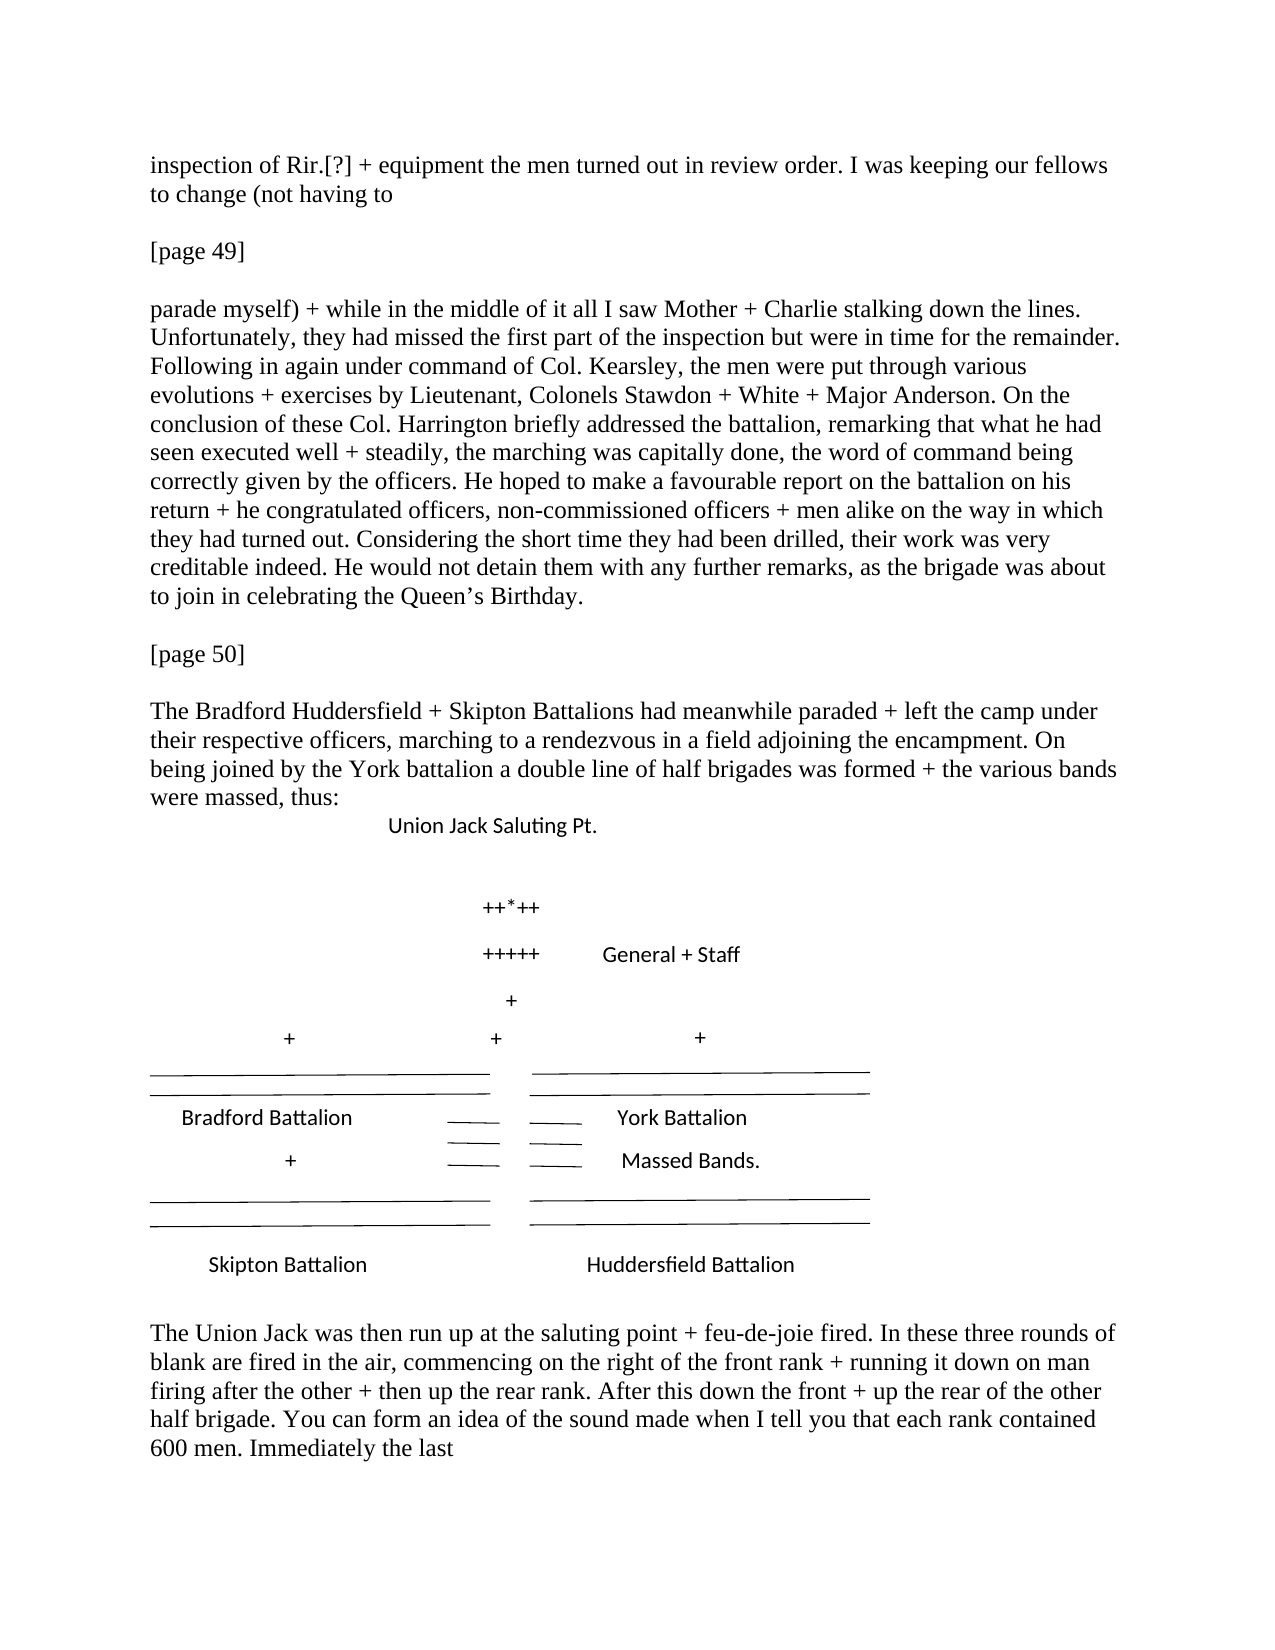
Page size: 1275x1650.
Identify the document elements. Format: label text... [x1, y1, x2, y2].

text [page 49] [150, 236, 1125, 265]
text The Bradford Huddersfield + Skipton Battalions had meanwhile paraded + left the camp under their respective officers, marching to a rendezvous in a field adjoining the encampment. On being joined by the York battalion a double line of half brigades was formed + the various bands were massed, thus: [150, 696, 1125, 811]
text Following in again under command of Col. Kearsley, the men were put through various evolutions + exercises by Lieutenant, Colonels Stawdon + White + Major Anderson. On the conclusion of these Col. Harrington briefly addressed the battalion, remarking that what he had seen executed well + steadily, the marching was capitally done, the word of command being correctly given by the officers. He hoped to make a favourable report on the battalion on his return + he congratulated officers, non-commissioned officers + men alike on the way in which they had turned out. Considering the short time they had been drilled, their work was very creditable indeed. He would not detain them with any further remarks, as the brigade was about to join in celebrating the Queen’s Birthday. [150, 351, 1125, 610]
text [page 50] [150, 639, 1125, 667]
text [150, 150, 1125, 207]
text The Union Jack was then run up at the saluting point + feu-de-joie fired. In these three rounds of blank are fired in the air, commencing on the right of the front rank + running it down on man firing after the other + then up the rear rank. After this down the front + up the rear of the other half brigade. You can form an idea of the sound made when I tell you that each rank contained 600 men. Immediately the last [150, 1318, 1125, 1462]
text parade myself) + while in the middle of it all I saw Mother + Charlie stalking down the lines. Unfortunately, they had missed the first part of the inspection but were in time for the remainder. [150, 294, 1125, 351]
